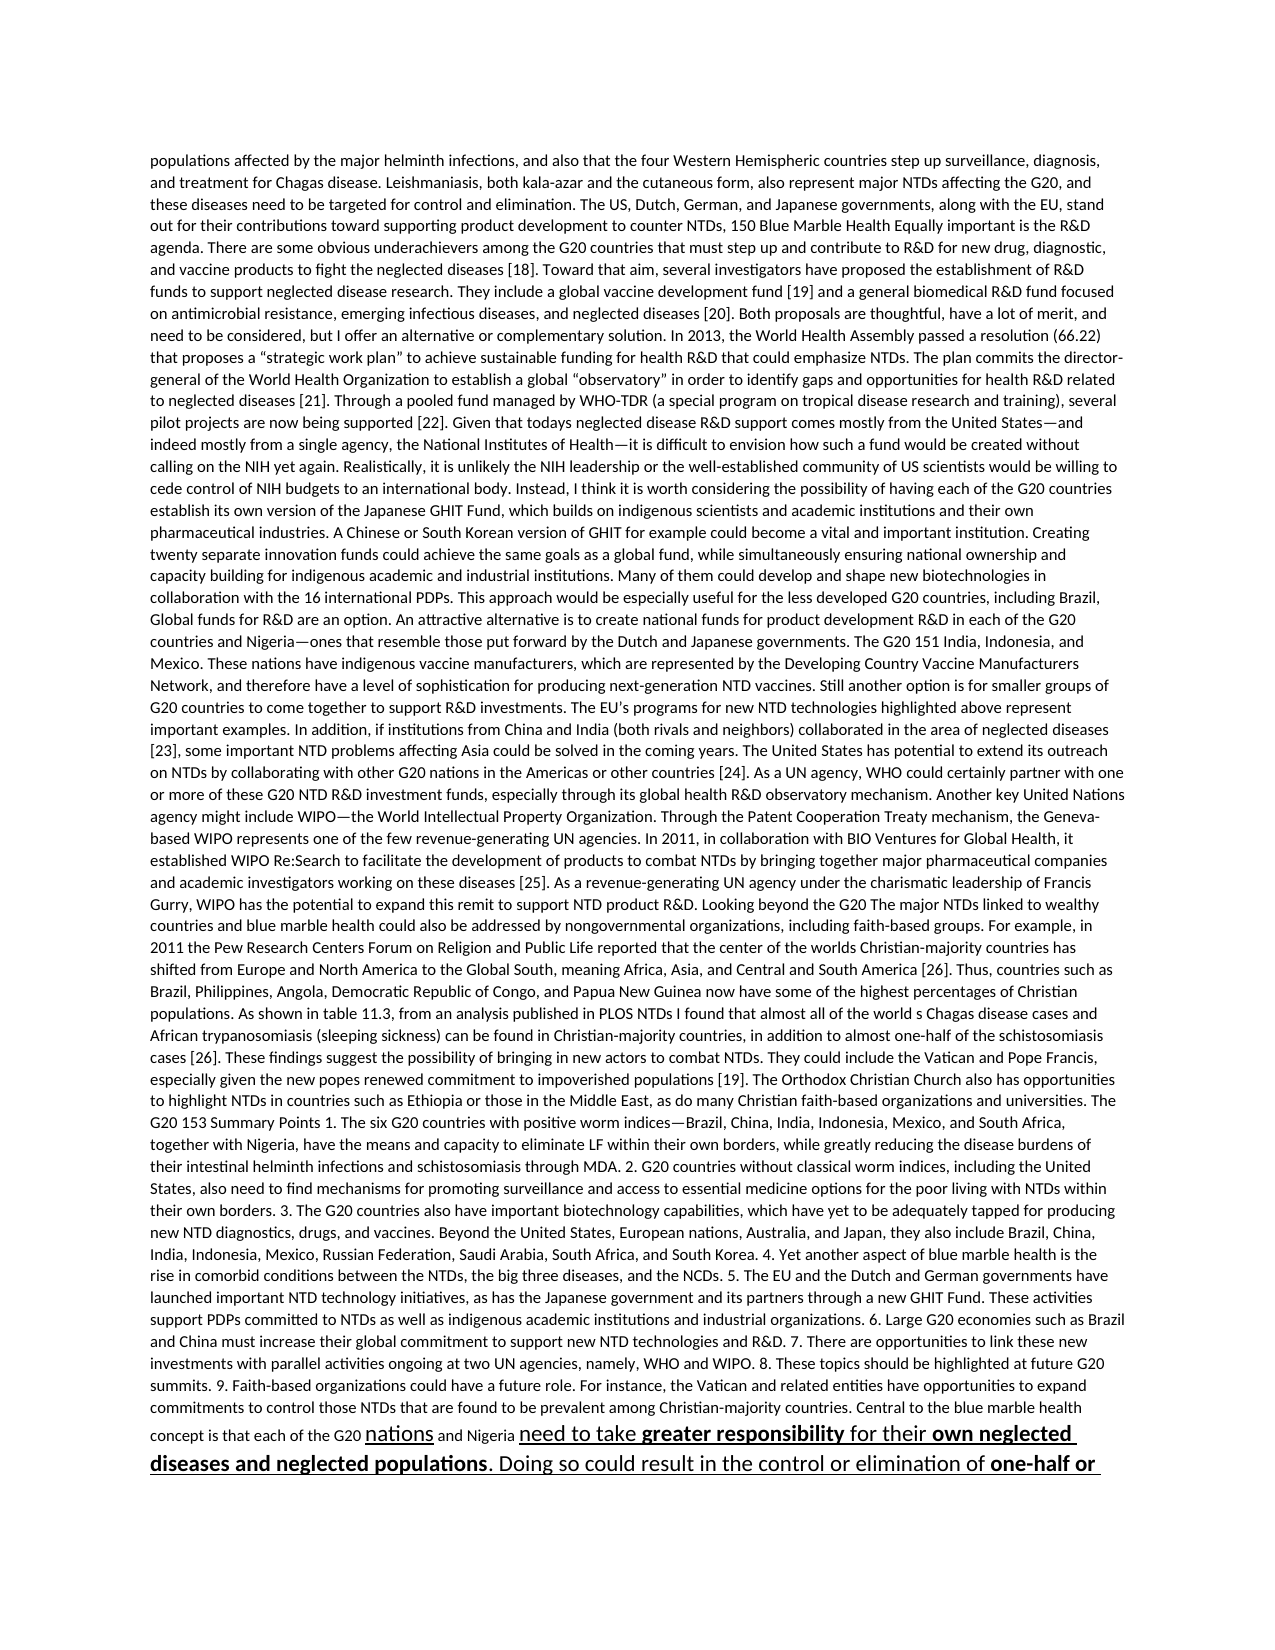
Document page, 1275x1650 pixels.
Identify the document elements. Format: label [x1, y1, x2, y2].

text [150, 150, 1125, 1478]
